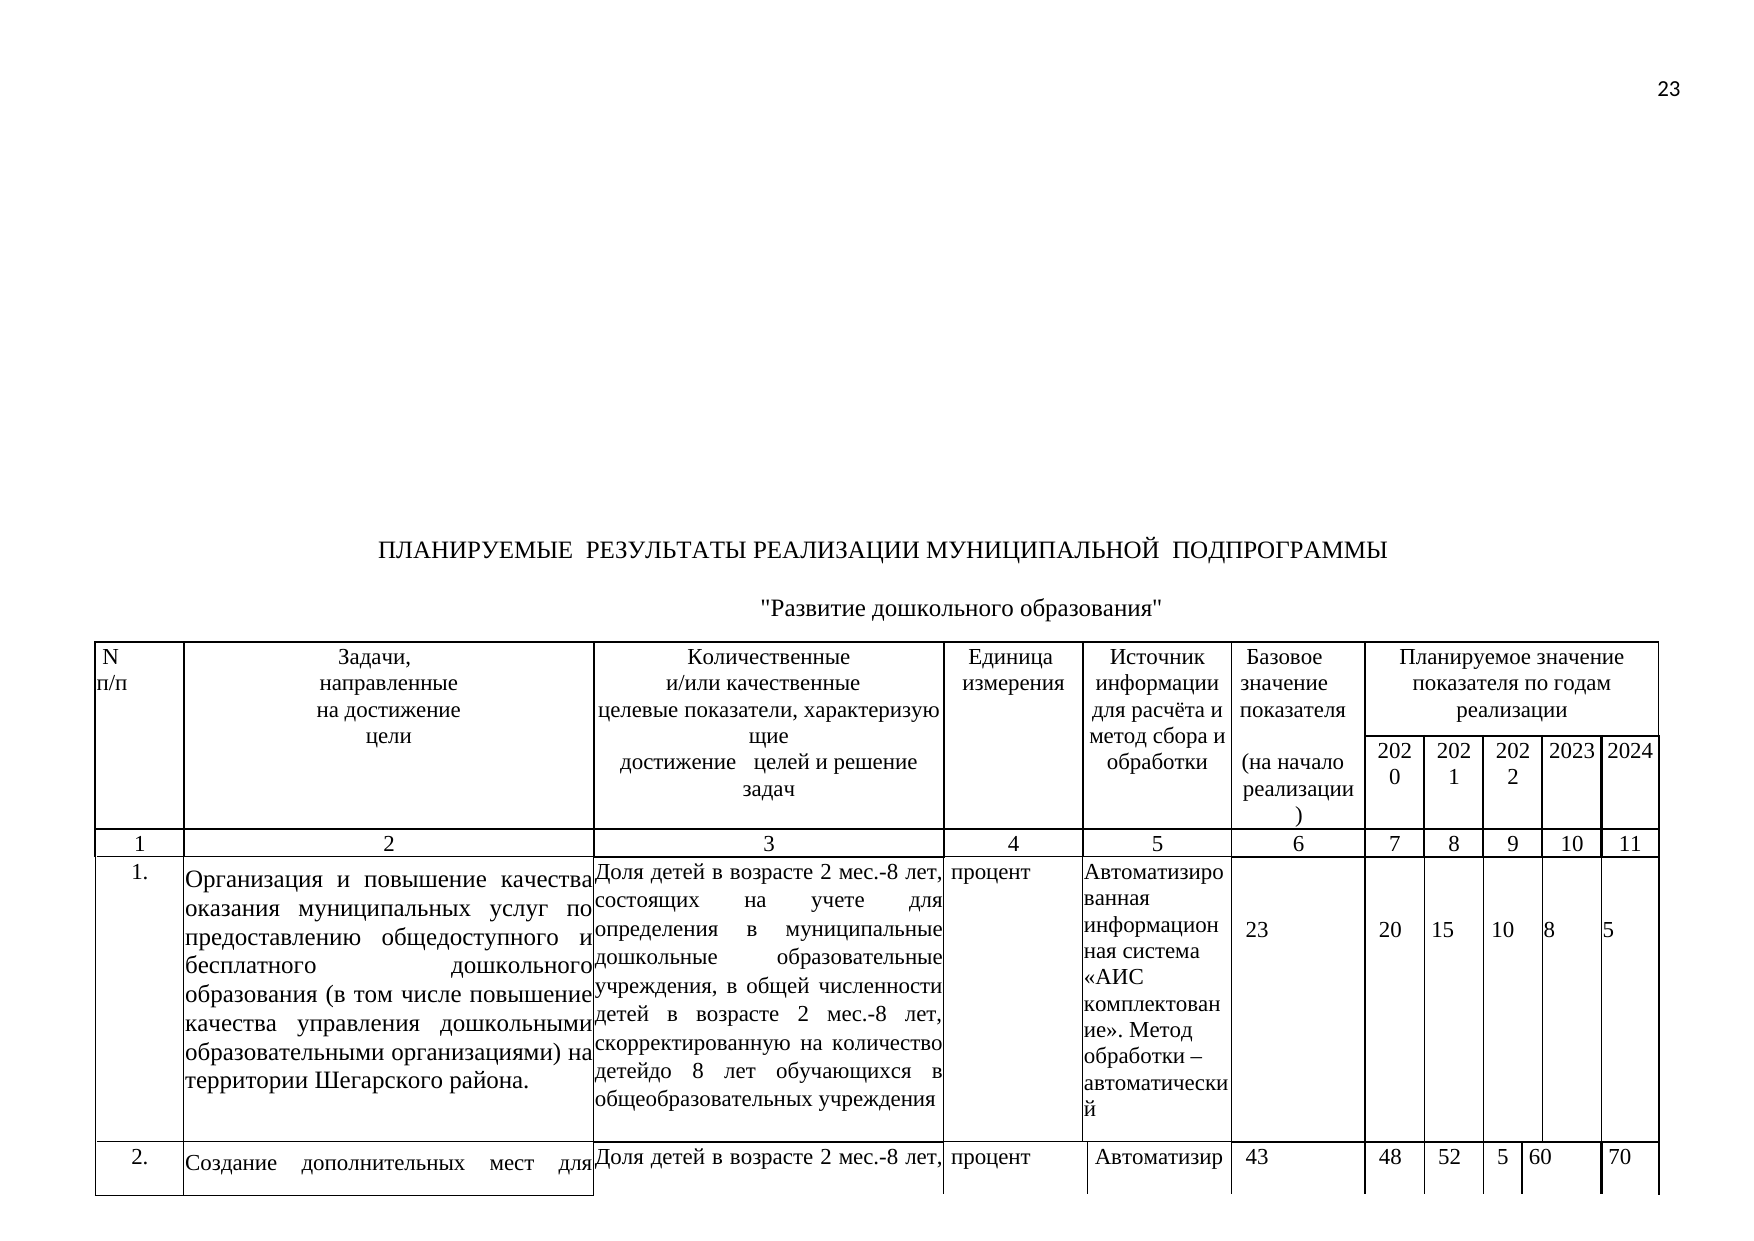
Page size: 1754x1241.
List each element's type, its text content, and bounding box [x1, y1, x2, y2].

text ПЛАНИРУЕМЫЕ РЕЗУЛЬТАТЫ РЕАЛИЗАЦИИ МУНИЦИПАЛЬНОЙ ПОДПРОГРАММЫ [74, 535, 1680, 564]
table_cell 2020 [1366, 737, 1423, 827]
table_cell 23 [1232, 858, 1364, 1141]
table_cell Доля детей в возрасте 2 мес.-8 лет, состоящих на учете для определения в муниципальные дошкольные образовательные учреждения, в общей численности детей в возрасте 2 мес.-8 лет, скорректированную на количество детейдо 8 лет обучающихся в общеобразовательных учреждения [594, 858, 943, 1141]
table_header Количественные и/или качественные целевые показатели, характеризующие достижение целей и решение задач [595, 643, 943, 827]
table_header Планируемое значение показателя по годам реализации [1366, 643, 1658, 735]
table_header Единица измерения [945, 643, 1082, 827]
table_cell процент [944, 857, 1082, 1141]
text "Развитие дошкольного образования" [74, 593, 1680, 622]
table_cell 9 [1484, 830, 1541, 856]
table_header N п/п [96, 643, 183, 827]
table_cell Автоматизированная информационная система «АИС комплектование». Метод обработки – автоматический [1083, 857, 1231, 1141]
table_cell 43 [1232, 1143, 1365, 1195]
table_header Задачи, направленные на достижение цели [185, 643, 593, 827]
table_cell 60 [1522, 1143, 1601, 1195]
table_header Базовое значение показателя (на начало реализации) [1232, 643, 1364, 827]
table_cell 6 [1232, 830, 1364, 856]
table_cell 20 [1366, 858, 1424, 1141]
table_cell 8 [1425, 830, 1482, 856]
table_cell 55 [1483, 1143, 1522, 1195]
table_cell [184, 1142, 593, 1195]
table_cell 3 [595, 830, 943, 856]
table_cell 5 [1602, 858, 1658, 1141]
table_cell 2022 [1484, 737, 1541, 827]
table_cell 52 [1424, 1143, 1483, 1195]
table_cell Организация и повышение качества оказания муниципальных услуг по предоставлению общедоступного и бесплатного дошкольного образования (в том числе повышение качества управления дошкольными образовательными организациями) на территории Шегарского района. [184, 857, 593, 1141]
table_cell 8 [1543, 858, 1601, 1141]
table_header Источник информации для расчёта и метод сбора и обработки [1084, 643, 1231, 827]
table_cell 1 [96, 830, 183, 856]
table_cell 70 [1601, 1143, 1658, 1195]
table_cell 10 [1543, 830, 1600, 856]
table_cell 48 [1365, 1143, 1424, 1195]
table_cell 11 [1603, 830, 1658, 856]
table_cell 2021 [1425, 737, 1482, 827]
table_cell 10 [1484, 858, 1542, 1141]
table_cell 2024 [1603, 737, 1658, 827]
table_cell 15 [1425, 858, 1483, 1141]
table_cell 4 [945, 830, 1082, 856]
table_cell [1088, 1142, 1232, 1195]
table_cell 2 [185, 830, 593, 856]
table_cell процент [944, 1142, 1088, 1195]
table_cell 5 [1084, 830, 1231, 856]
table_cell 2. [96, 1142, 183, 1195]
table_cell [594, 1143, 944, 1195]
table_cell 2023 [1543, 737, 1600, 827]
table_cell 1. [96, 857, 183, 1141]
table_cell 7 [1366, 830, 1423, 856]
